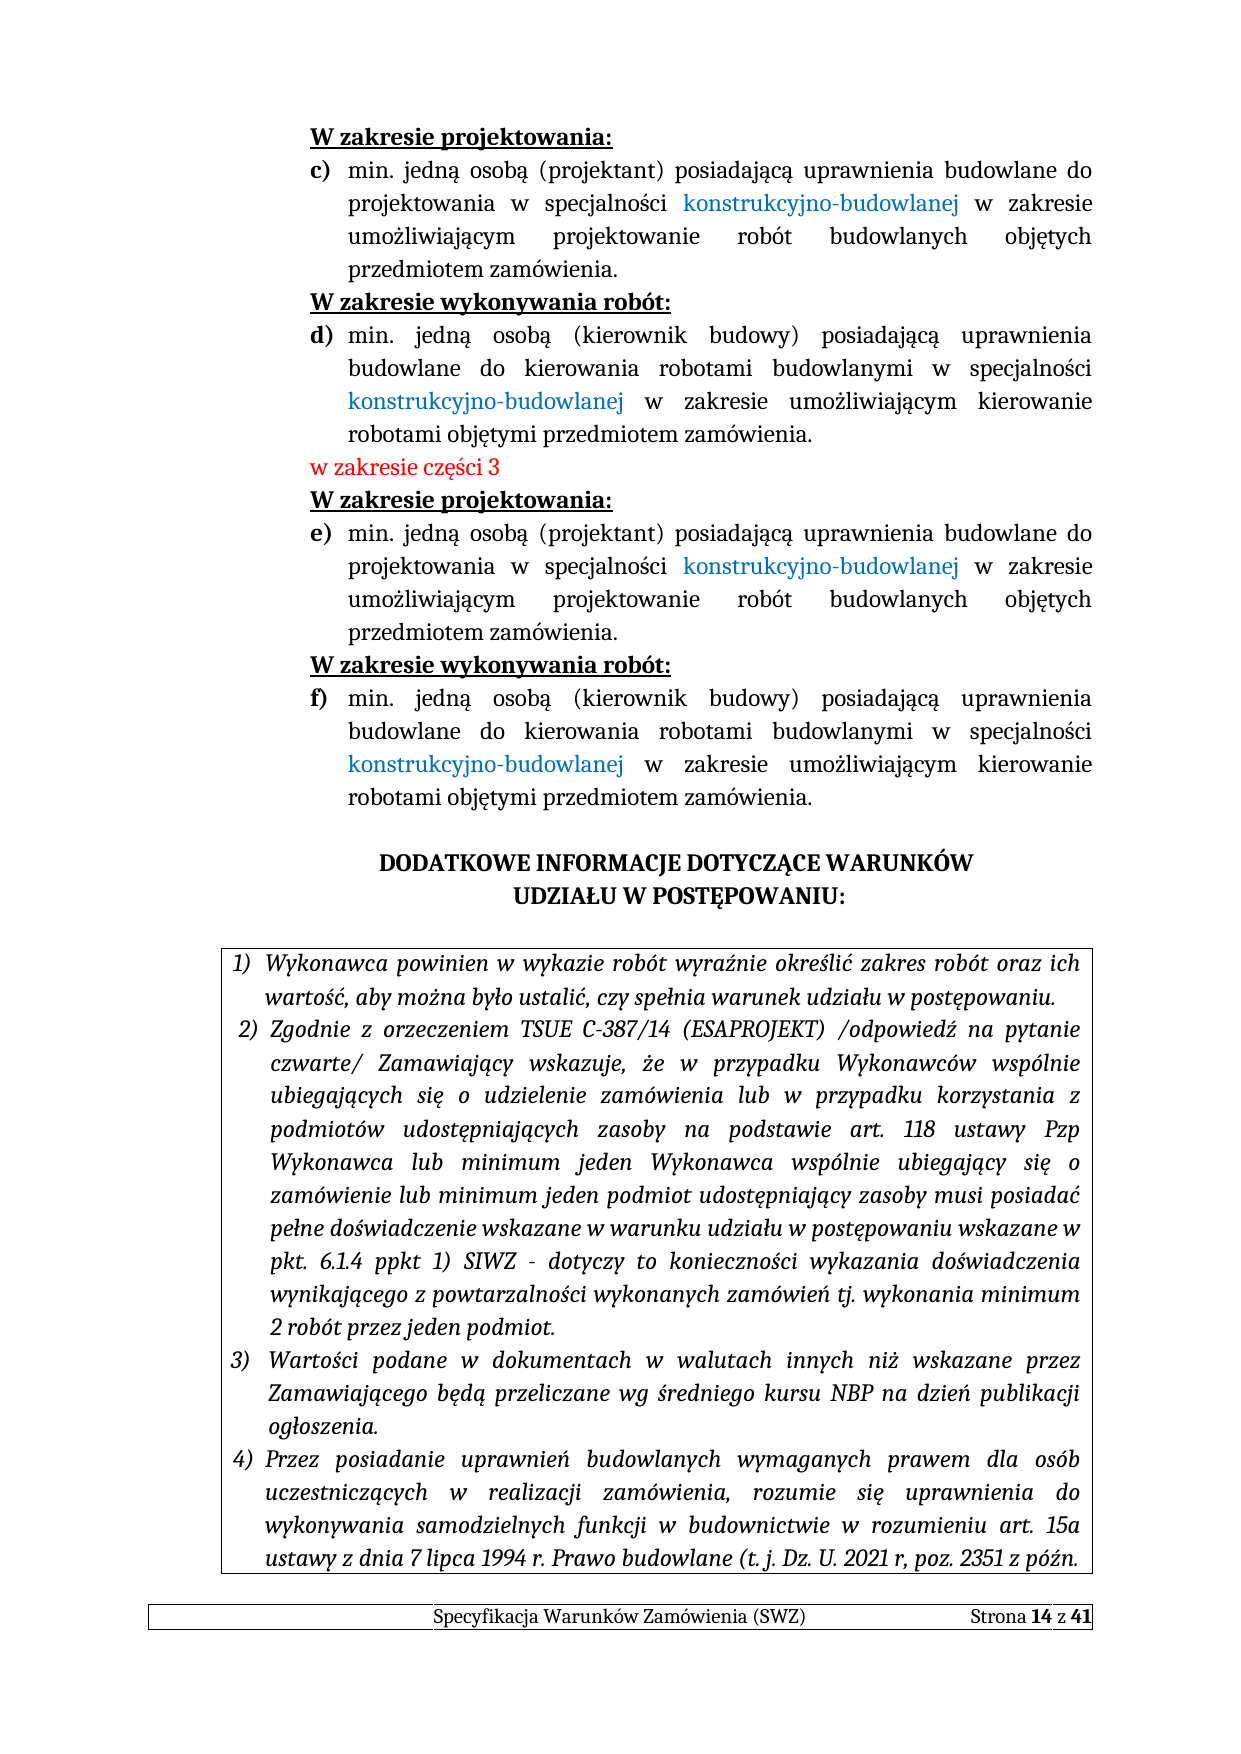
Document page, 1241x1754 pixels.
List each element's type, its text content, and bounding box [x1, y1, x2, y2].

text W zakresie wykonywania robót: [310, 288, 1093, 317]
text W zakresie projektowania: [310, 123, 1093, 152]
text W zakresie wykonywania robót: [310, 651, 1093, 680]
list w zakresie części 3 [237, 453, 1093, 482]
text W zakresie projektowania: [310, 486, 1093, 515]
text DODATKOWE INFORMACJE DOTYCZĄCE WARUNKÓW UDZIAŁU W POSTĘPOWANIU: [266, 849, 1093, 911]
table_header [222, 949, 1092, 1572]
